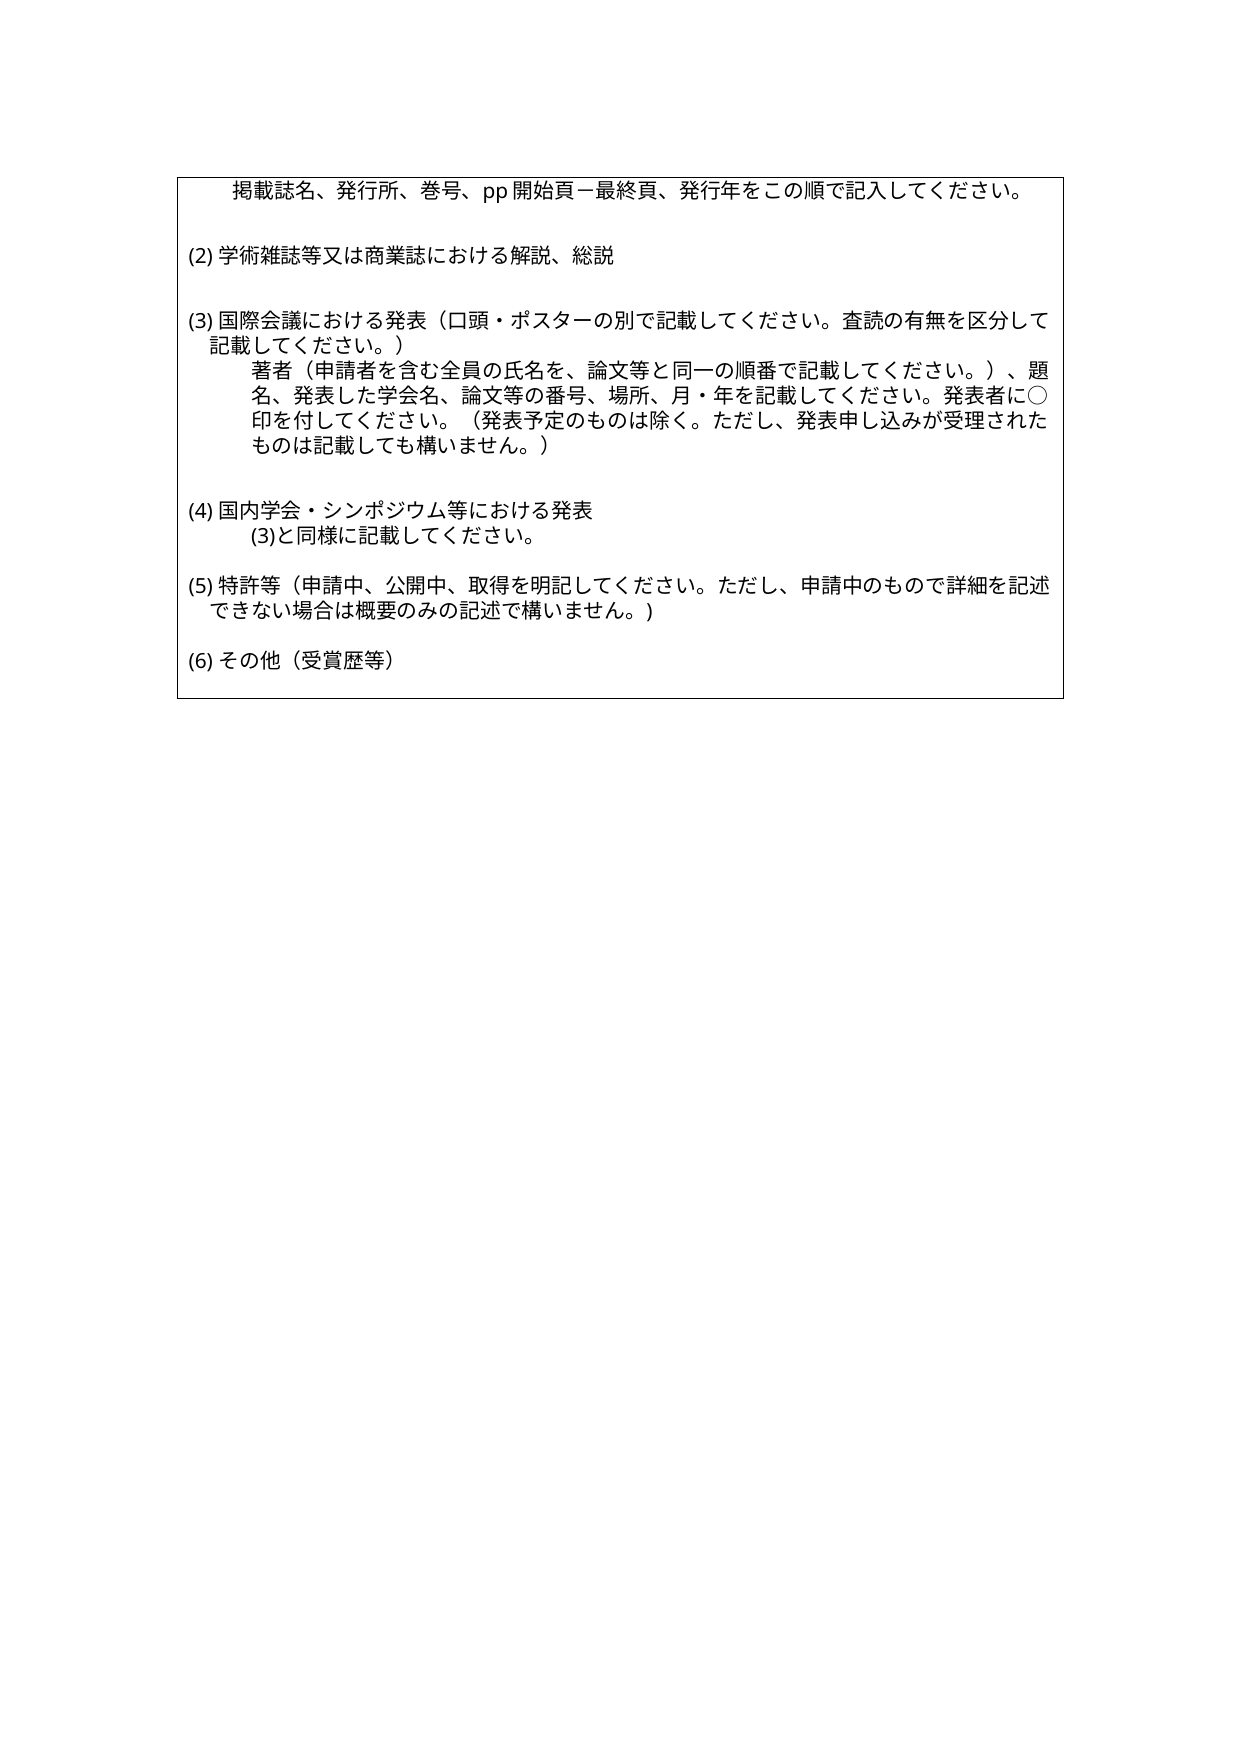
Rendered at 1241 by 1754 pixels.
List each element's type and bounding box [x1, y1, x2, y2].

table_header [178, 178, 1063, 698]
